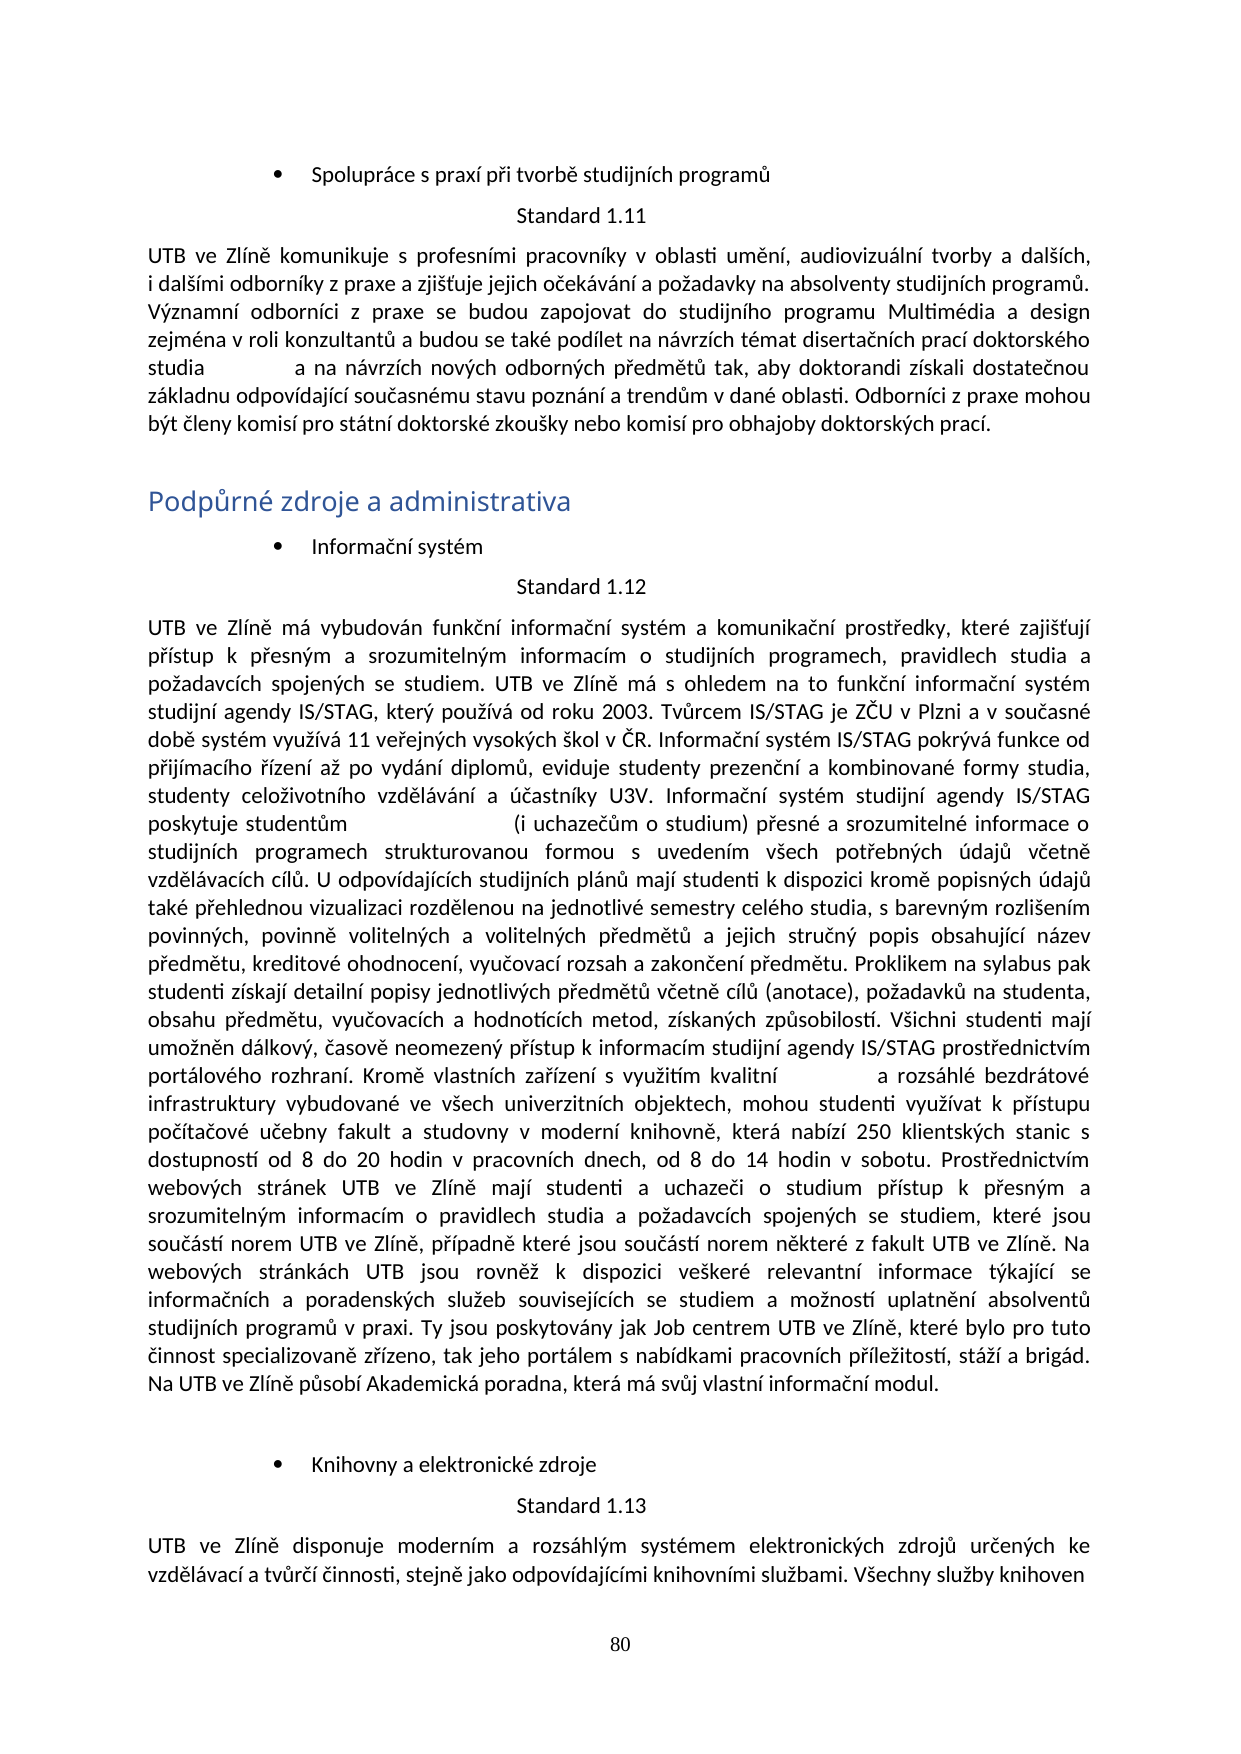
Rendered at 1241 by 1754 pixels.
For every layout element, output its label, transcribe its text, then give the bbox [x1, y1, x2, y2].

list Spolupráce s praxí při tvorbě studijních programů [274, 160, 1092, 188]
subtitle Podpůrné zdroje a administrativa [148, 483, 1092, 519]
text UTB ve Zlíně má vybudován funkční informační systém a komunikační prostředky, které zajišťují přístup k přesným a srozumitelným informacím o studijních programech, pravidlech studia a požadavcích spojených se studiem. UTB ve Zlíně má s ohledem na to funkční informační systém studijní agendy IS/STAG, který používá od roku 2003. Tvůrcem IS/STAG je ZČU v Plzni a v současné době systém využívá 11 veřejných vysokých škol v ČR. Informační systém IS/STAG pokrývá funkce od přijímacího řízení až po vydání diplomů, eviduje studenty prezenční a kombinované formy studia, studenty celoživotního vzdělávání a účastníky U3V. Informační systém studijní agendy IS/STAG poskytuje studentům (i uchazečům o studium) přesné a srozumitelné informace o studijních programech strukturovanou formou s uvedením všech potřebných údajů včetně vzdělávacích cílů. U odpovídajících studijních plánů mají studenti k dispozici kromě popisných údajů také přehlednou vizualizaci rozdělenou na jednotlivé semestry celého studia, s barevným rozlišením povinných, povinně volitelných a volitelných předmětů a jejich stručný popis obsahující název předmětu, kreditové ohodnocení, vyučovací rozsah a zakončení předmětu. Proklikem na sylabus pak studenti získají detailní popisy jednotlivých předmětů včetně cílů (anotace), požadavků na studenta, obsahu předmětu, vyučovacích a hodnotících metod, získaných způsobilostí. Všichni studenti mají umožněn dálkový, časově neomezený přístup k informacím studijní agendy IS/STAG prostřednictvím portálového rozhraní. Kromě vlastních zařízení s využitím kvalitní a rozsáhlé bezdrátové infrastruktury vybudované ve všech univerzitních objektech, mohou studenti využívat k přístupu počítačové učebny fakult a studovny v moderní knihovně, která nabízí 250 klientských stanic s dostupností od 8 do 20 hodin v pracovních dnech, od 8 do 14 hodin v sobotu. Prostřednictvím webových stránek UTB ve Zlíně mají studenti a uchazeči o studium přístup k přesným a srozumitelným informacím o pravidlech studia a požadavcích spojených se studiem, které jsou součástí norem UTB ve Zlíně, případně které jsou součástí norem některé z fakult UTB ve Zlíně. Na webových stránkách UTB jsou rovněž k dispozici veškeré relevantní informace týkající se informačních a poradenských služeb souvisejících se studiem a možností uplatnění absolventů studijních programů v praxi. Ty jsou poskytovány jak Job centrem UTB ve Zlíně, které bylo pro tuto činnost specializovaně zřízeno, tak jeho portálem s nabídkami pracovních příležitostí, stáží a brigád. Na UTB ve Zlíně působí Akademická poradna, která má svůj vlastní informační modul. [148, 613, 1092, 1398]
text Standard 1.12 [148, 572, 1092, 601]
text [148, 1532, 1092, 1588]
text Standard 1.11 [148, 201, 1092, 229]
list Informační systém [274, 532, 1092, 560]
text UTB ve Zlíně komunikuje s profesními pracovníky v oblasti umění, audiovizuální tvorby a dalších, i dalšími odborníky z praxe a zjišťuje jejich očekávání a požadavky na absolventy studijních programů. Významní odborníci z praxe se budou zapojovat do studijního programu Multimédia a design zejména v roli konzultantů a budou se také podílet na návrzích témat disertačních prací doktorského studia a na návrzích nových odborných předmětů tak, aby doktorandi získali dostatečnou základnu odpovídající současnému stavu poznání a trendům v dané oblasti. Odborníci z praxe mohou být členy komisí pro státní doktorské zkoušky nebo komisí pro obhajoby doktorských prací. [148, 241, 1092, 437]
list Knihovny a elektronické zdroje [274, 1451, 1092, 1479]
text Standard 1.13 [148, 1491, 1092, 1519]
